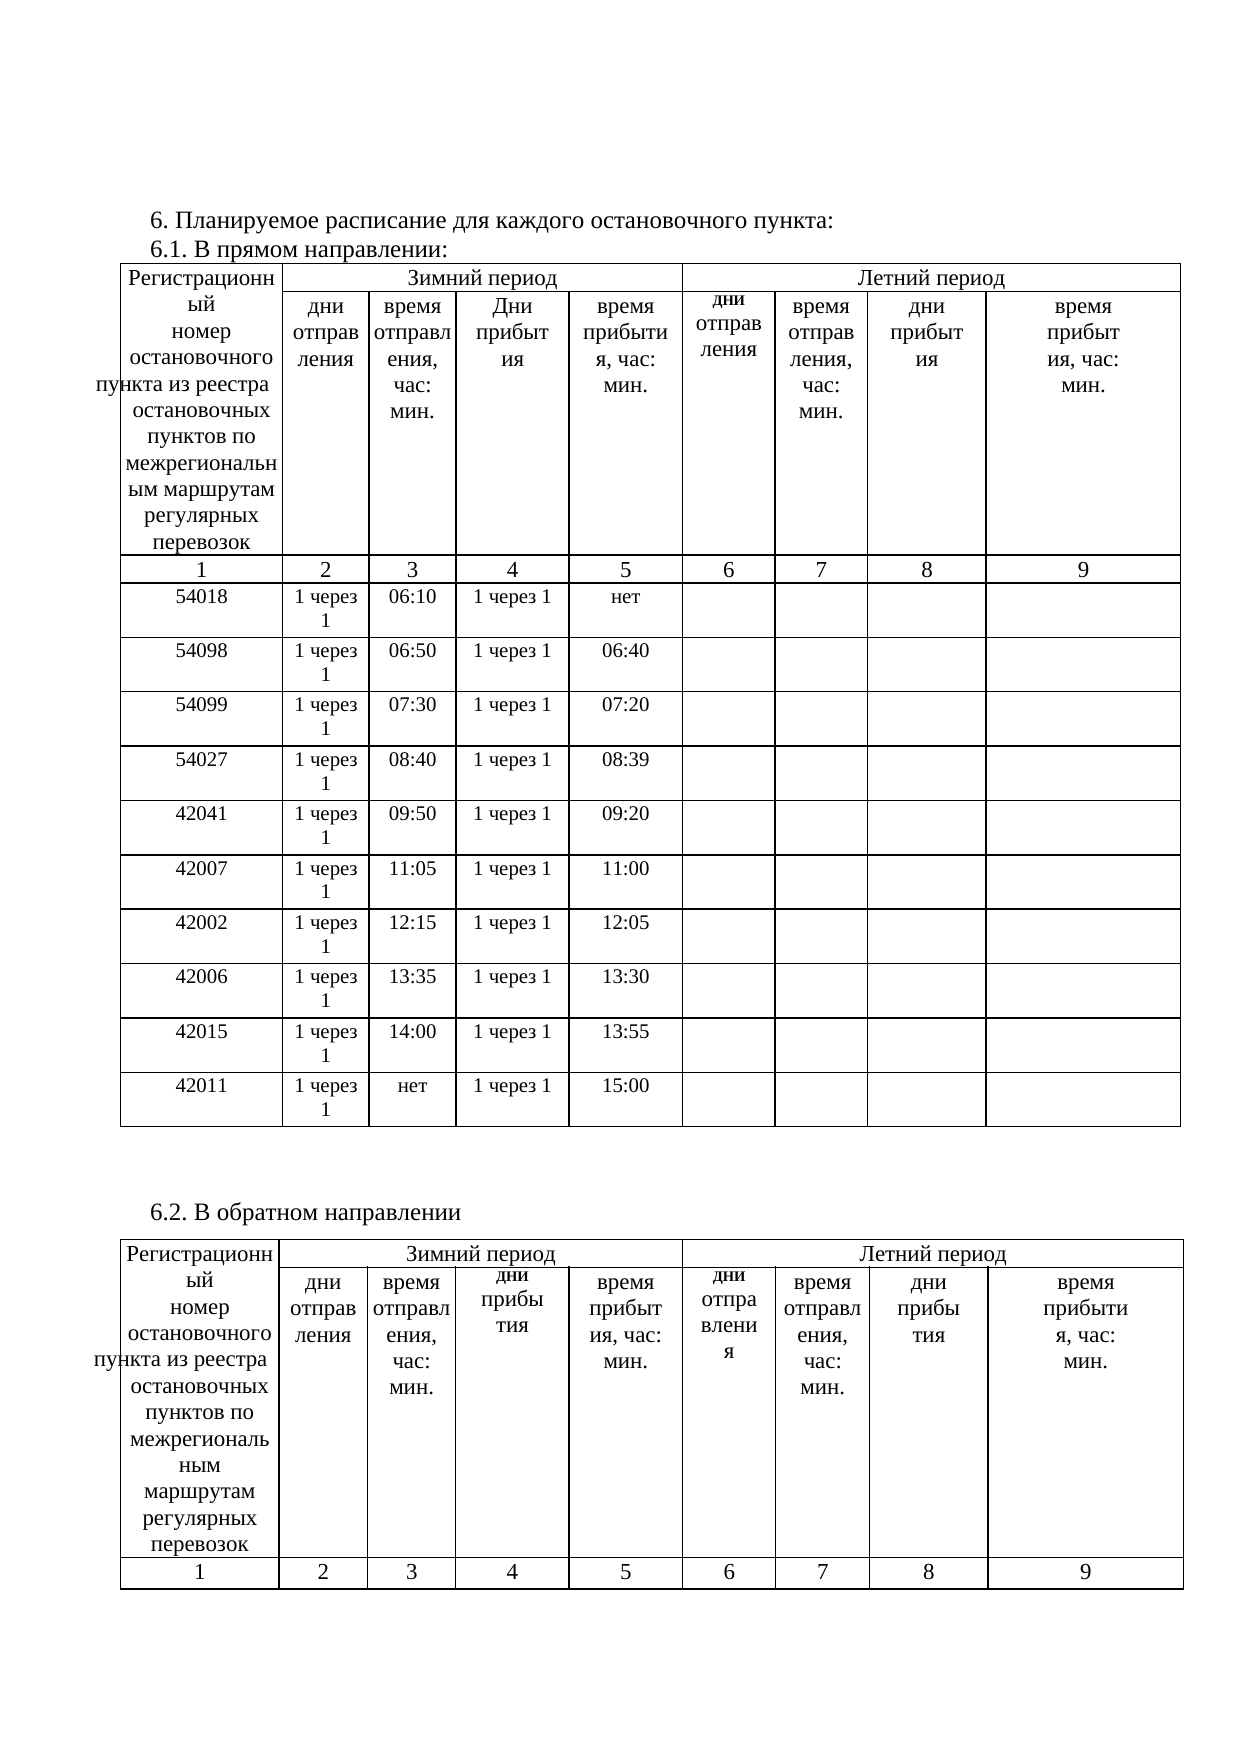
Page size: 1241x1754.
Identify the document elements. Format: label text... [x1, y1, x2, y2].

table_cell 1 [121, 556, 282, 582]
table_cell [987, 801, 1180, 854]
table_cell 1 через 1 [283, 638, 368, 691]
table_cell 13:55 [570, 1019, 682, 1071]
text 6. Планируемое расписание для каждого остановочного пункта: [150, 205, 1090, 234]
table_cell время прибыт ия, час: мин. [570, 1268, 682, 1556]
table_cell 5 [570, 1558, 682, 1588]
table_cell [868, 638, 985, 691]
table_cell 11:00 [570, 856, 682, 908]
table_cell 2 [283, 556, 368, 582]
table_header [121, 1240, 278, 1556]
table_cell 1 через 1 [283, 910, 368, 963]
table_cell 1 через 1 [457, 801, 568, 854]
table_cell 09:20 [570, 801, 682, 854]
table_cell [987, 856, 1180, 908]
table_cell 42041 [121, 801, 282, 854]
table_cell 1 через 1 [283, 692, 368, 745]
table_cell время прибыт ия, час: мин. [987, 292, 1180, 554]
table_cell время прибыти я, час: мин. [989, 1268, 1183, 1556]
table_cell 1 через 1 [457, 584, 568, 636]
table_cell [868, 910, 985, 963]
table_cell [776, 910, 867, 963]
table_cell 1 через 1 [457, 1019, 568, 1071]
table_cell [683, 1019, 774, 1071]
table_cell 13:30 [570, 964, 682, 1017]
table_cell нет [570, 584, 682, 636]
table_cell [683, 856, 774, 908]
table_cell дни отправ ления [283, 292, 368, 554]
table_cell [776, 964, 867, 1017]
table_cell 12:05 [570, 910, 682, 963]
table_cell ДНИ прибы тия [456, 1268, 568, 1556]
table_cell 1 через 1 [283, 856, 368, 908]
table_cell 54027 [121, 747, 282, 799]
table_cell 08:39 [570, 747, 682, 799]
table_cell 09:50 [370, 801, 455, 854]
table_cell 8 [870, 1558, 987, 1588]
table_cell 42015 [121, 1019, 282, 1071]
table_cell 1 через 1 [283, 1073, 368, 1126]
table_header Регистрационный номер остановочного пункта из реестра остановочных пунктов по межрегиональным маршрутам регулярных перевозок [121, 264, 282, 554]
table_cell [868, 747, 985, 799]
table_cell [776, 801, 867, 854]
table_cell 1 через 1 [457, 1073, 568, 1126]
table_cell 9 [987, 556, 1180, 582]
table_cell 54099 [121, 692, 282, 745]
table_cell 06:40 [570, 638, 682, 691]
table_cell [776, 1019, 867, 1071]
table_cell [683, 692, 774, 745]
table_cell 7 [776, 556, 867, 582]
table_cell [776, 692, 867, 745]
table_cell ДНИ отпра влени я [683, 1268, 775, 1556]
table_cell 13:35 [370, 964, 455, 1017]
table_cell [776, 747, 867, 799]
table_cell 1 через 1 [457, 638, 568, 691]
table_header Летний период [683, 1240, 1183, 1266]
table_header Зимний период [283, 264, 682, 291]
table_cell [987, 584, 1180, 636]
table_cell [868, 1073, 985, 1126]
table_cell 8 [868, 556, 985, 582]
table_header Зимний период [280, 1240, 682, 1266]
table_cell 7 [776, 1558, 869, 1588]
text 6.2. В обратном направлении [150, 1197, 1090, 1226]
table_cell ДНИ отправ ления [683, 292, 774, 554]
table_cell [683, 964, 774, 1017]
table_cell дни прибы тия [870, 1268, 987, 1556]
table_cell [868, 964, 985, 1017]
table_cell 42007 [121, 856, 282, 908]
table_cell 54018 [121, 584, 282, 636]
table_cell нет [370, 1073, 455, 1126]
table_cell 11:05 [370, 856, 455, 908]
table_cell 9 [989, 1558, 1183, 1588]
table_cell 2 [280, 1558, 367, 1588]
table_cell 1 через 1 [283, 584, 368, 636]
table_cell [987, 910, 1180, 963]
table_cell [683, 747, 774, 799]
table_cell 06:10 [370, 584, 455, 636]
text 6.1. В прямом направлении: [150, 234, 1090, 263]
table_cell 1 через 1 [283, 747, 368, 799]
table_cell [868, 856, 985, 908]
table_cell 1 через 1 [283, 1019, 368, 1071]
table_cell [683, 910, 774, 963]
table_cell 1 через 1 [283, 801, 368, 854]
table_cell время отправл ения, час: мин. [370, 292, 455, 554]
table_cell дни отправ ления [280, 1268, 367, 1556]
table_cell 14:00 [370, 1019, 455, 1071]
table_cell 4 [457, 556, 568, 582]
table_cell [987, 638, 1180, 691]
table_cell 5 [570, 556, 682, 582]
table_cell [987, 1019, 1180, 1071]
table_header Летний период [683, 264, 1180, 291]
table_cell [868, 801, 985, 854]
table_cell [776, 638, 867, 691]
table_cell [987, 747, 1180, 799]
table_cell 1 через 1 [457, 856, 568, 908]
table_cell [868, 1019, 985, 1071]
table_cell 42006 [121, 964, 282, 1017]
table_cell 1 через 1 [457, 964, 568, 1017]
table_cell [868, 584, 985, 636]
table_cell [683, 1073, 774, 1126]
table_cell [683, 638, 774, 691]
table_cell время отправл ения, час: мин. [368, 1268, 455, 1556]
table_cell 15:00 [570, 1073, 682, 1126]
table_cell время прибыти я, час: мин. [570, 292, 682, 554]
table_cell 07:30 [370, 692, 455, 745]
table_cell [987, 692, 1180, 745]
table_cell 42011 [121, 1073, 282, 1126]
table_cell 07:20 [570, 692, 682, 745]
table_cell [868, 692, 985, 745]
table_cell время отправл ения, час: мин. [776, 1268, 869, 1556]
table_cell 08:40 [370, 747, 455, 799]
table_cell [987, 964, 1180, 1017]
table_cell 3 [370, 556, 455, 582]
table_cell Дни прибыт ия [457, 292, 568, 554]
table_cell 42002 [121, 910, 282, 963]
table_cell 3 [368, 1558, 455, 1588]
table_cell [776, 584, 867, 636]
table_cell 4 [456, 1558, 568, 1588]
table_cell 06:50 [370, 638, 455, 691]
table_cell 6 [683, 556, 774, 582]
table_cell [683, 801, 774, 854]
table_cell [683, 584, 774, 636]
table_cell 1 через 1 [457, 910, 568, 963]
table_cell [776, 856, 867, 908]
table_cell 1 [121, 1558, 278, 1588]
table_cell 1 через 1 [457, 747, 568, 799]
table_cell 54098 [121, 638, 282, 691]
table_cell 1 через 1 [457, 692, 568, 745]
table_cell [987, 1073, 1180, 1126]
table_cell 6 [683, 1558, 775, 1588]
table_cell 12:15 [370, 910, 455, 963]
table_cell 1 через 1 [283, 964, 368, 1017]
table_cell время отправ ления, час: мин. [776, 292, 867, 554]
table_cell дни прибыт ия [868, 292, 985, 554]
table_cell [776, 1073, 867, 1126]
